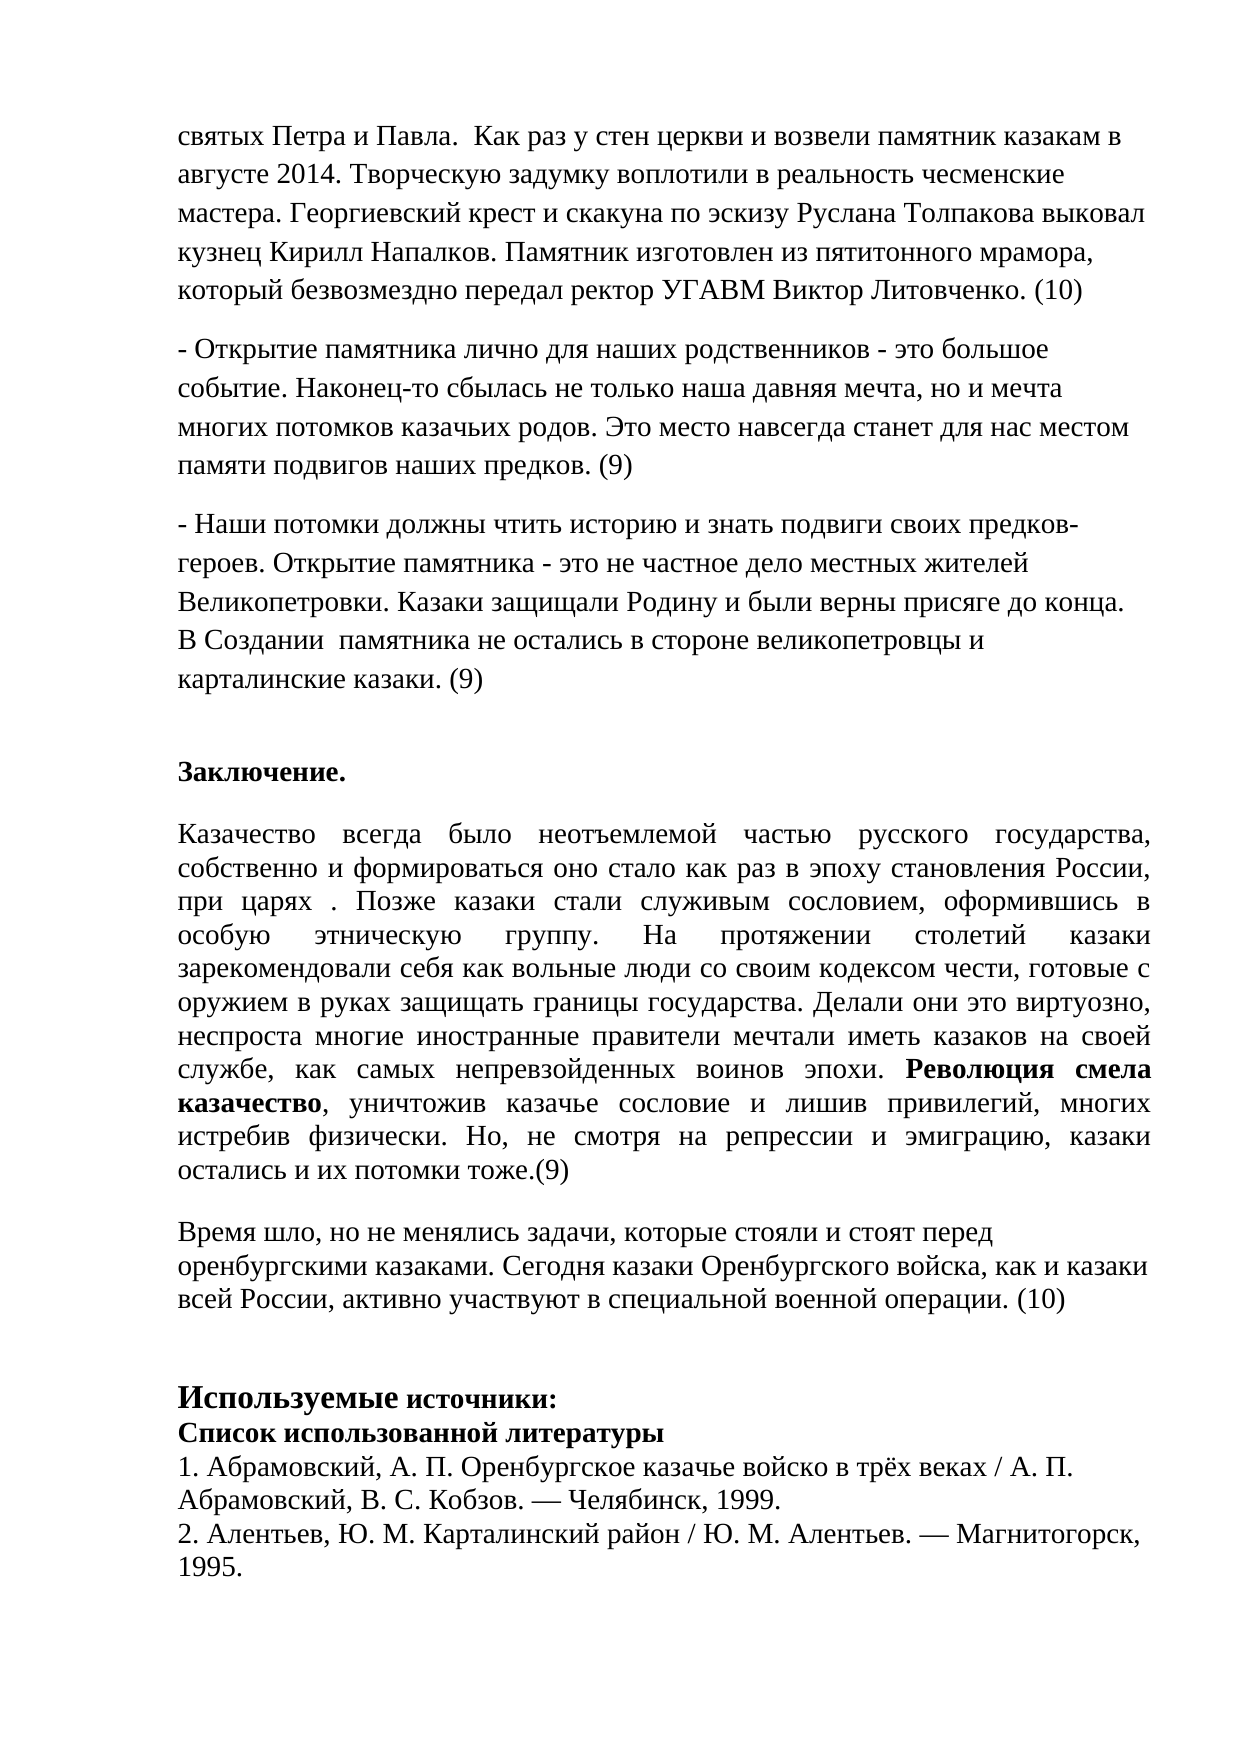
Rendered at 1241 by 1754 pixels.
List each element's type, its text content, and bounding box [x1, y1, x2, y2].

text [177, 118, 1152, 306]
text Заключение. [177, 754, 1152, 787]
text Список использованной литературы [177, 1415, 1152, 1449]
text Время шло, но не менялись задачи, которые стояли и стоят перед оренбургскими казаками. Сегодня казаки Оренбургского войска, как и казаки всей России, активно участвуют в специальной военной операции. (10) [177, 1214, 1152, 1315]
text 2. Алентьев, Ю. М. Карталинский район / Ю. М. Алентьев. — Магнитогорск, 1995. [177, 1516, 1152, 1583]
text Казачество всегда было неотъемлемой частью русского государства, собственно и формироваться оно стало как раз в эпоху становления России, при царях . Позже казаки стали служивым сословием, оформившись в особую этническую группу. На протяжении столетий казаки зарекомендовали себя как вольные люди со своим кодексом чести, готовые с оружием в руках защищать границы государства. Делали они это виртуозно, неспроста многие иностранные правители мечтали иметь казаков на своей службе, как самых непревзойденных воинов эпохи. Революция смела казачество, уничтожив казачье сословие и лишив привилегий, многих истребив физически. Но, не смотря на репрессии и эмиграцию, казаки остались и их потомки тоже.(9) [177, 816, 1152, 1185]
text - Наши потомки должны чтить историю и знать подвиги своих предков-героев. Открытие памятника - это не частное дело местных жителей Великопетровки. Казаки защищали Родину и были верны присяге до конца. В Создании памятника не остались в стороне великопетровцы и карталинские казаки. (9) [177, 507, 1152, 694]
text Используемые источники: [398, 1377, 1152, 1415]
text 1. Абрамовский, А. П. Оренбургское казачье войско в трёх веках / А. П. Абрамовский, В. С. Кобзов. — Челябинск, 1999. [177, 1449, 1152, 1516]
text - Открытие памятника лично для наших родственников - это большое событие. Наконец-то сбылась не только наша давняя мечта, но и мечта многих потомков казачьих родов. Это место навсегда станет для нас местом памяти подвигов наших предков. (9) [177, 332, 1152, 481]
